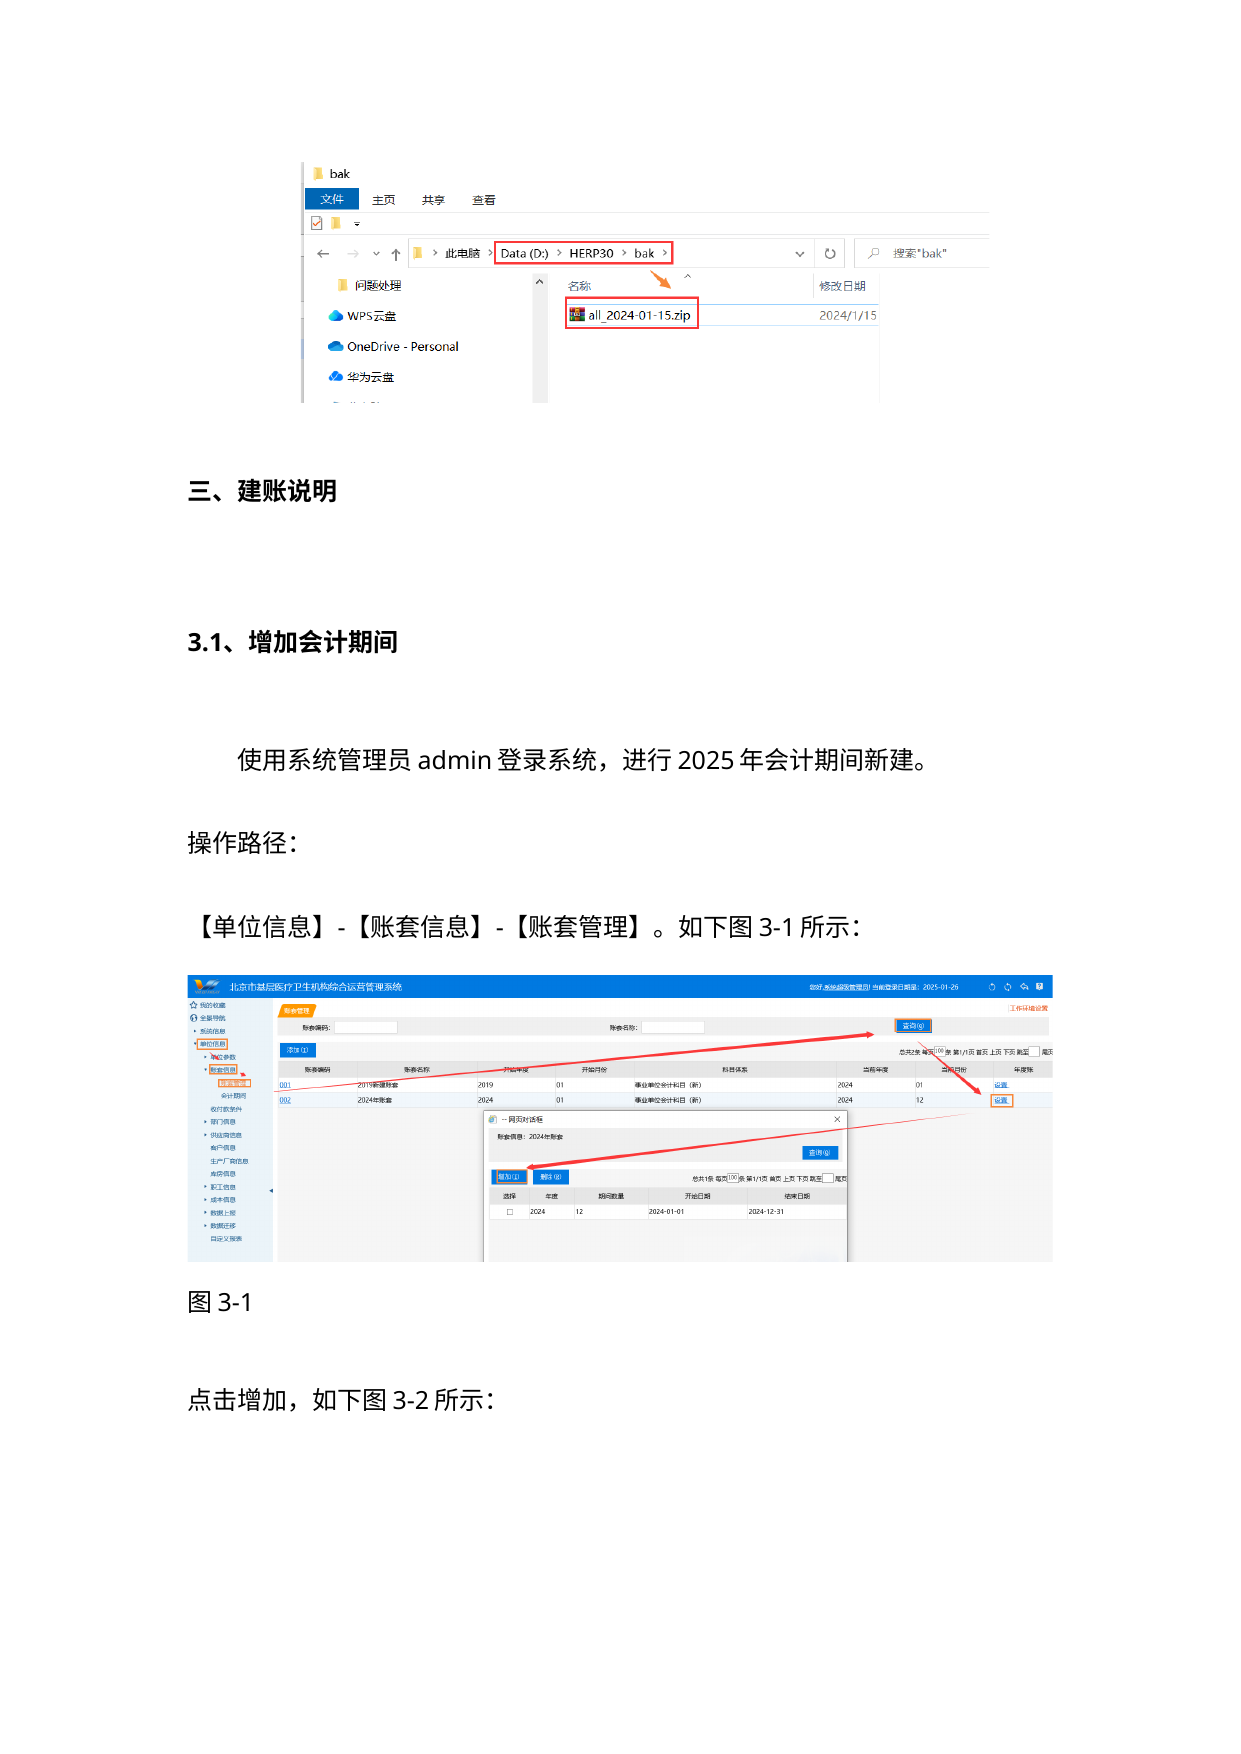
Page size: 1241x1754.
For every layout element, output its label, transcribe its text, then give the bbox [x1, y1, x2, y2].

text 操作路径： [187, 809, 1053, 874]
subtitle 3.1、增加会计期间 [187, 608, 1053, 673]
subtitle 建账说明 [187, 457, 1053, 522]
picture [187, 975, 1053, 1262]
text 点击增加，如下图3-2所示： [187, 1366, 1053, 1431]
text 使用系统管理员admin登录系统，进行2025年会计期间新建。 [187, 726, 1053, 791]
text 【单位信息】-【账套信息】-【账套管理】。如下图3-1所示： [187, 893, 1053, 958]
picture [300, 162, 990, 403]
text 图3-1 [187, 1268, 1053, 1333]
